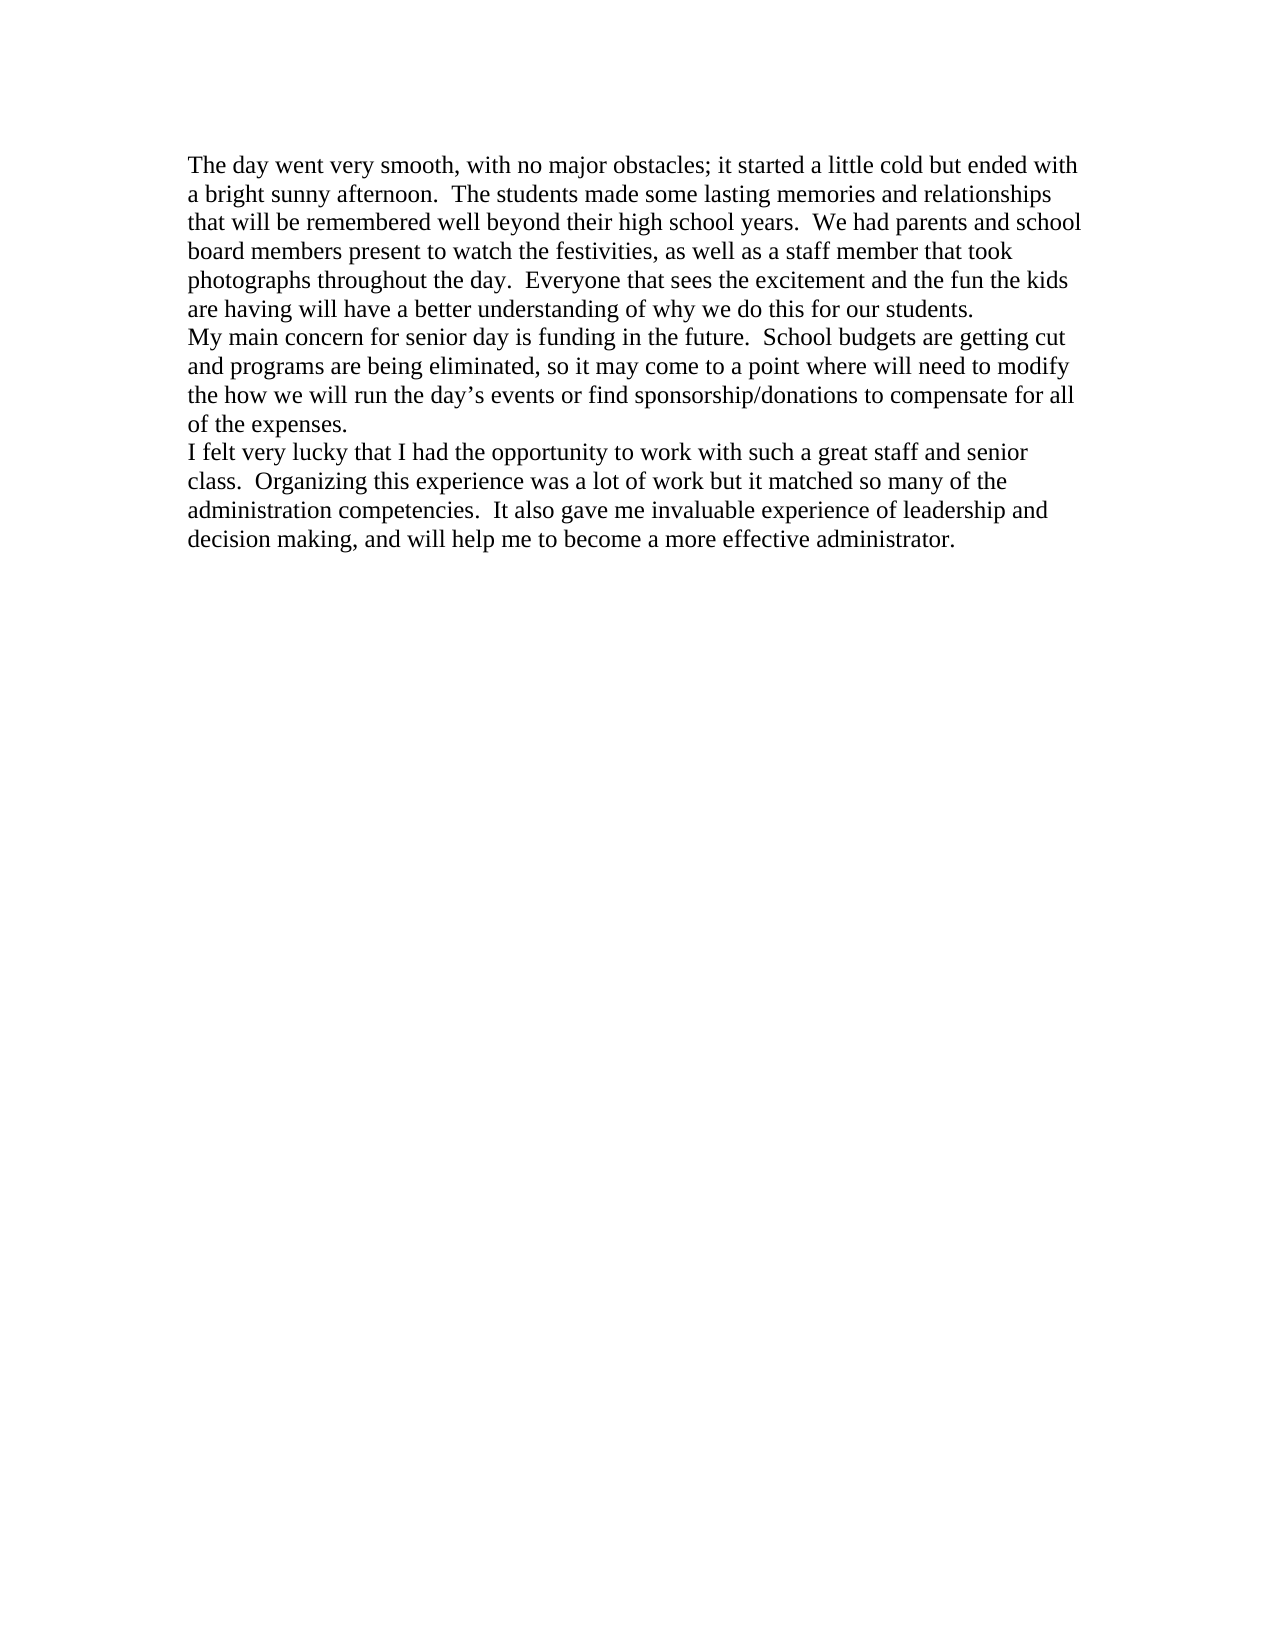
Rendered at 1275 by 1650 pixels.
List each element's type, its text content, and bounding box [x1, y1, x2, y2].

text I felt very lucky that I had the opportunity to work with such a great staff and senior class. Organizing this experience was a lot of work but it matched so many of the administration competencies. It also gave me invaluable experience of leadership and decision making, and will help me to become a more effective administrator. [187, 437, 1087, 552]
text The day went very smooth, with no major obstacles; it started a little cold but ended with a bright sunny afternoon. The students made some lasting memories and relationships that will be remembered well beyond their high school years. We had parents and school board members present to watch the festivities, as well as a staff member that took photographs throughout the day. Everyone that sees the excitement and the fun the kids are having will have a better understanding of why we do this for our students. [187, 150, 1087, 322]
text My main concern for senior day is funding in the future. School budgets are getting cut and programs are being eliminated, so it may come to a point where will need to modify the how we will run the day’s events or find sponsorship/donations to compensate for all of the expenses. [187, 322, 1087, 437]
